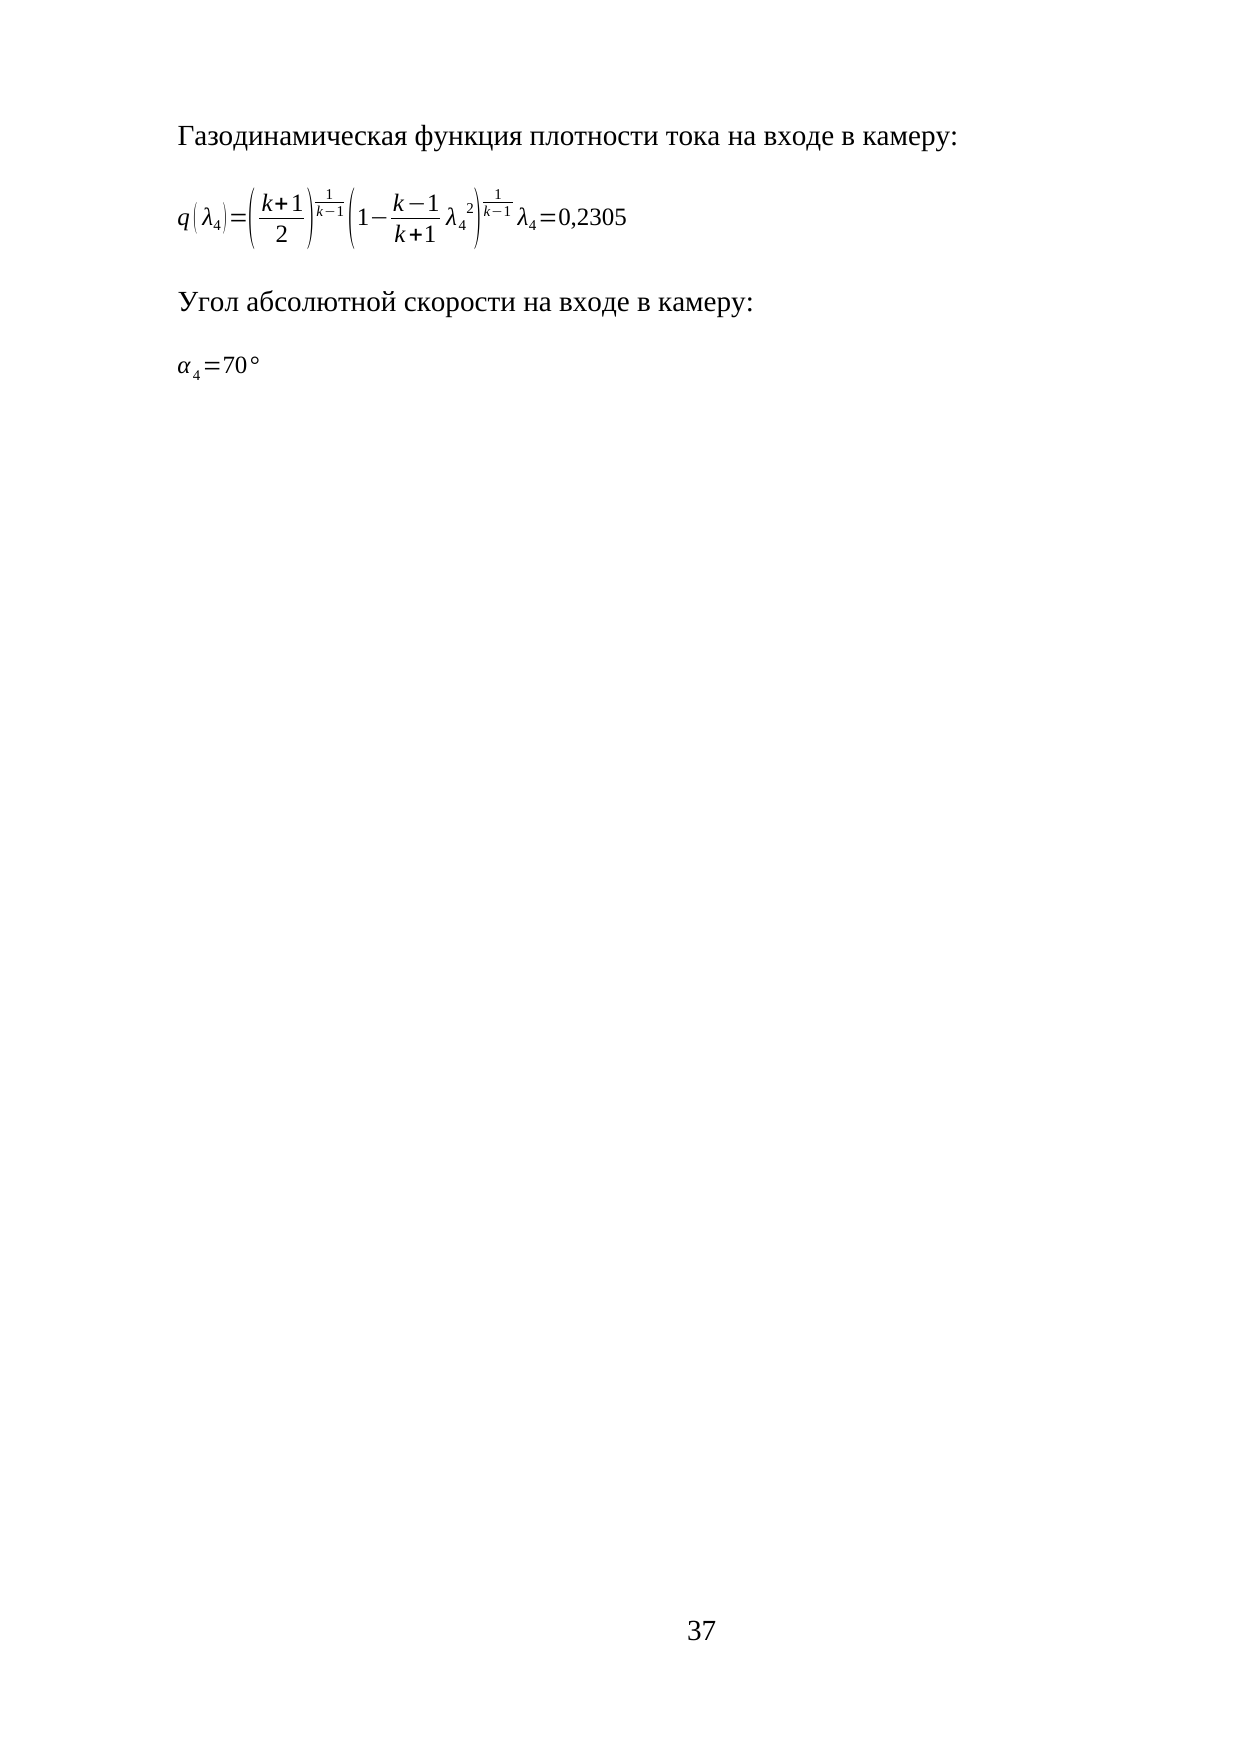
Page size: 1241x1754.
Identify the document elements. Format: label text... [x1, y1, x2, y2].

text Угол абсолютной скорости на входе в камеру: [177, 284, 1152, 318]
text Газодинамическая функция плотности тока на входе в камеру: [177, 118, 1152, 152]
